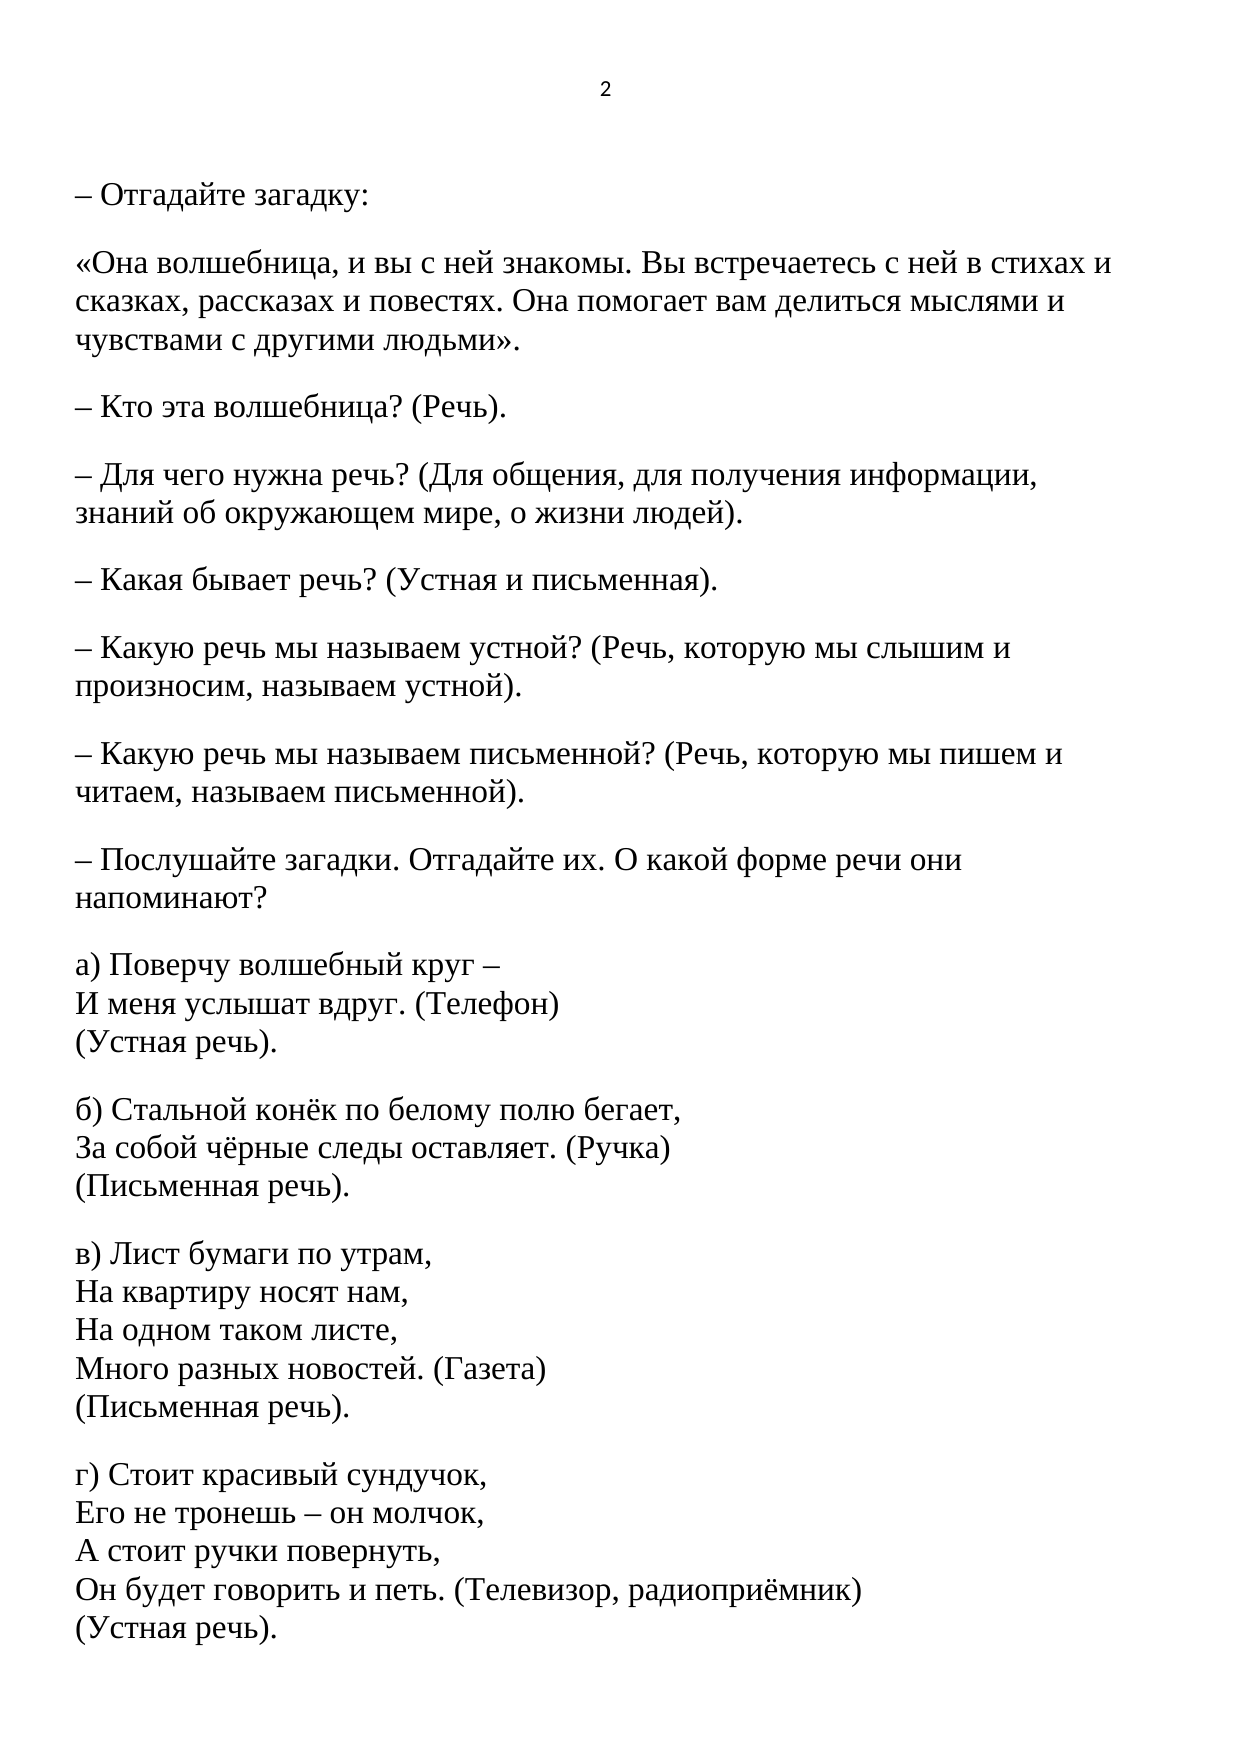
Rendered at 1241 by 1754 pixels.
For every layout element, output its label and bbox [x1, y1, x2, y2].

table_header [59, 130, 1152, 1690]
